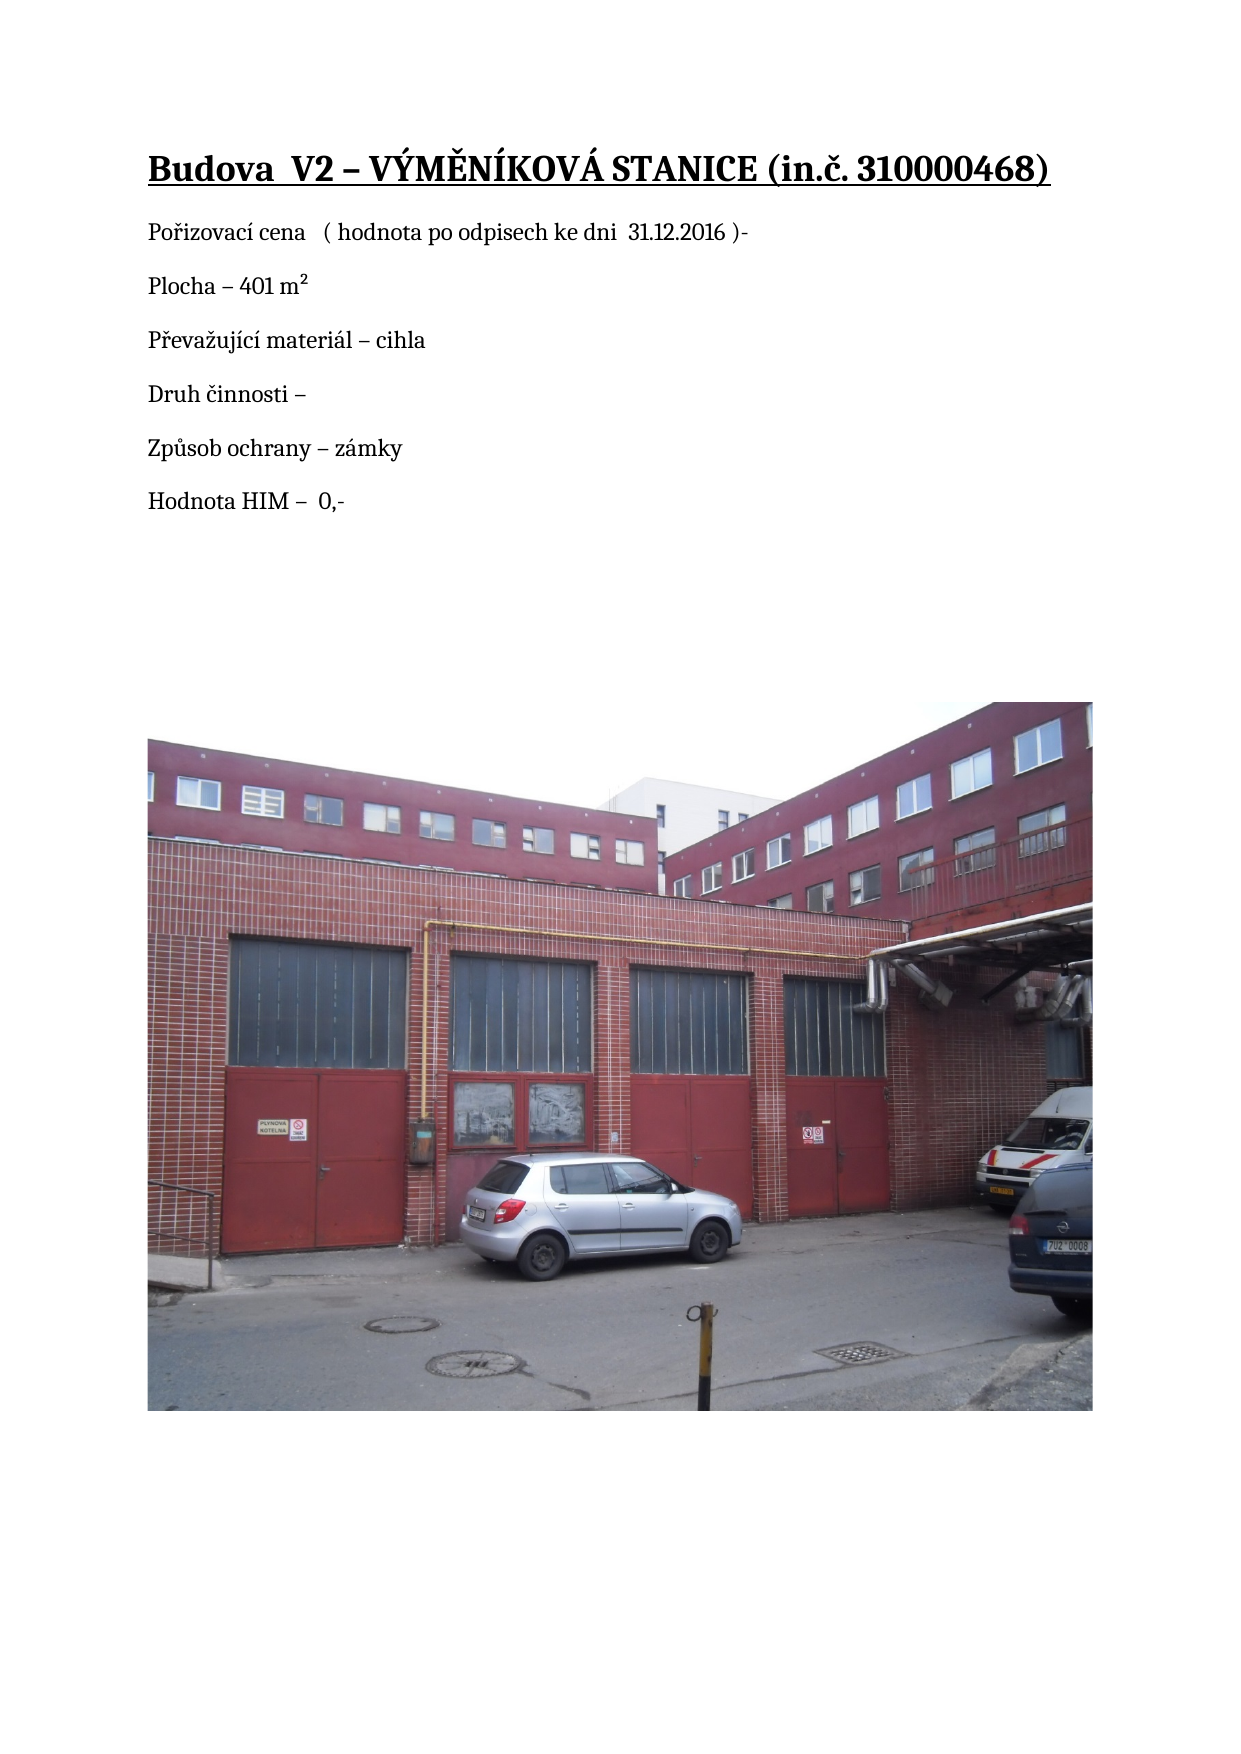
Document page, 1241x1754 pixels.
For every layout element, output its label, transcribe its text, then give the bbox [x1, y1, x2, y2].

text Druh činnosti – [148, 379, 1093, 408]
text Pořizovací cena ( hodnota po odpisech ke dni 31.12.2016 )- [148, 218, 1093, 247]
text Převažující materiál – cihla [148, 326, 1093, 354]
text Budova V2 – VÝMĚNÍKOVÁ STANICE (in.č. 310000468) [148, 148, 1093, 191]
text Plocha – 401 m² [148, 272, 1093, 301]
text Hodnota HIM – 0,- [148, 487, 1093, 516]
text Způsob ochrany – zámky [148, 433, 1093, 462]
picture [147, 702, 1093, 1411]
